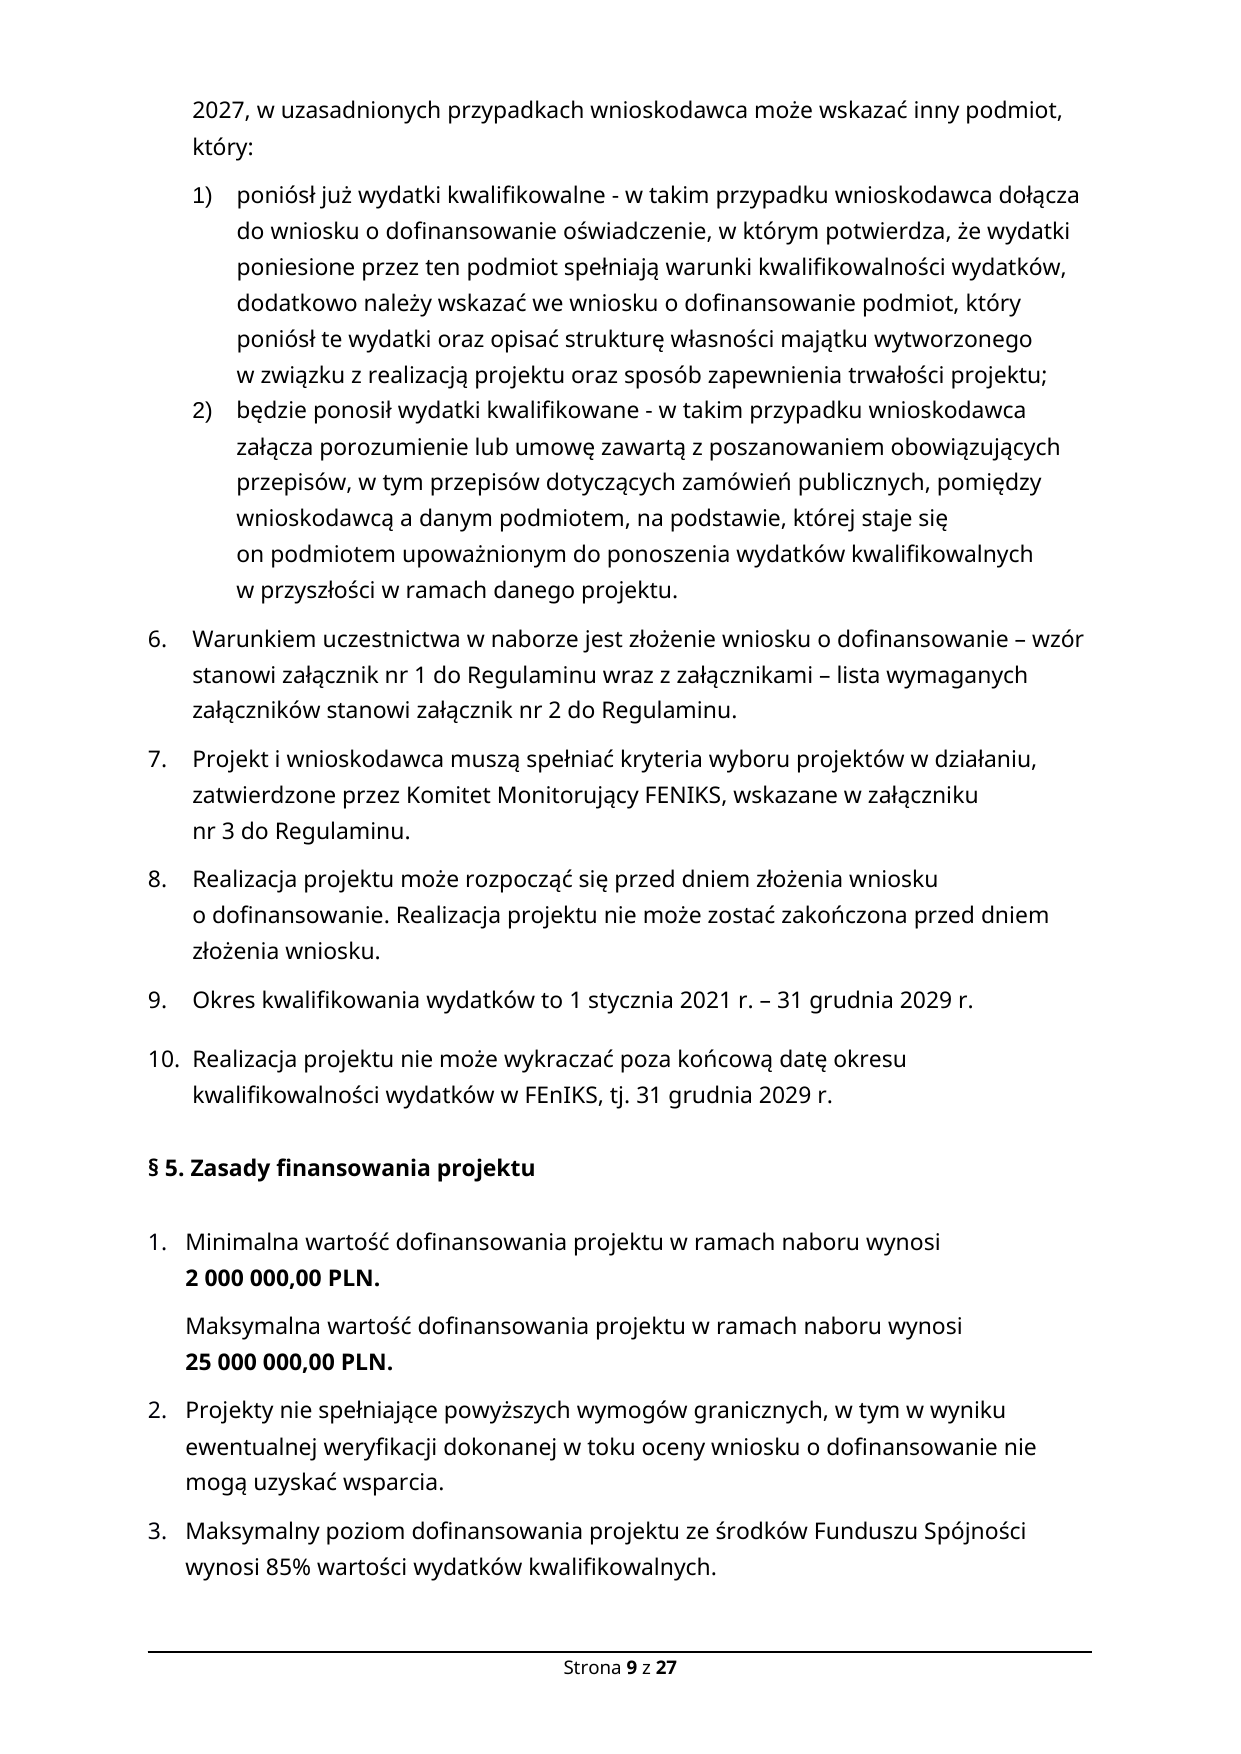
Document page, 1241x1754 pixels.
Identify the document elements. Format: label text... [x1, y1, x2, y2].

list Okres kwalifikowania wydatków to 1 stycznia 2021 r. – 31 grudnia 2029 r. [148, 983, 1092, 1015]
list Realizacja projektu może rozpocząć się przed dniem złożenia wniosku o dofinansowanie. Realizacja projektu nie może zostać zakończona przed dniem złożenia wniosku. [148, 863, 1092, 966]
list Projekty nie spełniające powyższych wymogów granicznych, w tym w wyniku ewentualnej weryfikacji dokonanej w toku oceny wniosku o dofinansowanie nie mogą uzyskać wsparcia. [148, 1394, 1092, 1498]
list Maksymalny poziom dofinansowania projektu ze środków Funduszu Spójności wynosi 85% wartości wydatków kwalifikowalnych. [148, 1515, 1092, 1582]
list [148, 94, 1092, 162]
list będzie ponosił wydatki kwalifikowane - w takim przypadku wnioskodawca załącza porozumienie lub umowę zawartą z poszanowaniem obowiązujących przepisów, w tym przepisów dotyczących zamówień publicznych, pomiędzy wnioskodawcą a danym podmiotem, na podstawie, której staje się on podmiotem upoważnionym do ponoszenia wydatków kwalifikowalnych w przyszłości w ramach danego projektu. [192, 394, 1092, 605]
text Maksymalna wartość dofinansowania projektu w ramach naboru wynosi 25 000 000,00 PLN. [185, 1310, 1092, 1377]
list Warunkiem uczestnictwa w naborze jest złożenie wniosku o dofinansowanie – wzór stanowi załącznik nr 1 do Regulaminu wraz z załącznikami – lista wymaganych załączników stanowi załącznik nr 2 do Regulaminu. [148, 623, 1092, 726]
subtitle § 5. Zasady finansowania projektu [148, 1152, 1092, 1183]
list Minimalna wartość dofinansowania projektu w ramach naboru wynosi 2 000 000,00 PLN. [148, 1226, 1092, 1293]
list Realizacja projektu nie może wykraczać poza końcową datę okresu kwalifikowalności wydatków w FEnIKS, tj. 31 grudnia 2029 r. [148, 1043, 1092, 1110]
list Projekt i wnioskodawca muszą spełniać kryteria wyboru projektów w działaniu, zatwierdzone przez Komitet Monitorujący FENIKS, wskazane w załączniku nr 3 do Regulaminu. [148, 743, 1092, 846]
list poniósł już wydatki kwalifikowalne - w takim przypadku wnioskodawca dołącza do wniosku o dofinansowanie oświadczenie, w którym potwierdza, że wydatki poniesione przez ten podmiot spełniają warunki kwalifikowalności wydatków, dodatkowo należy wskazać we wniosku o dofinansowanie podmiot, który poniósł te wydatki oraz opisać strukturę własności majątku wytworzonego w związku z realizacją projektu oraz sposób zapewnienia trwałości projektu; [192, 179, 1092, 390]
